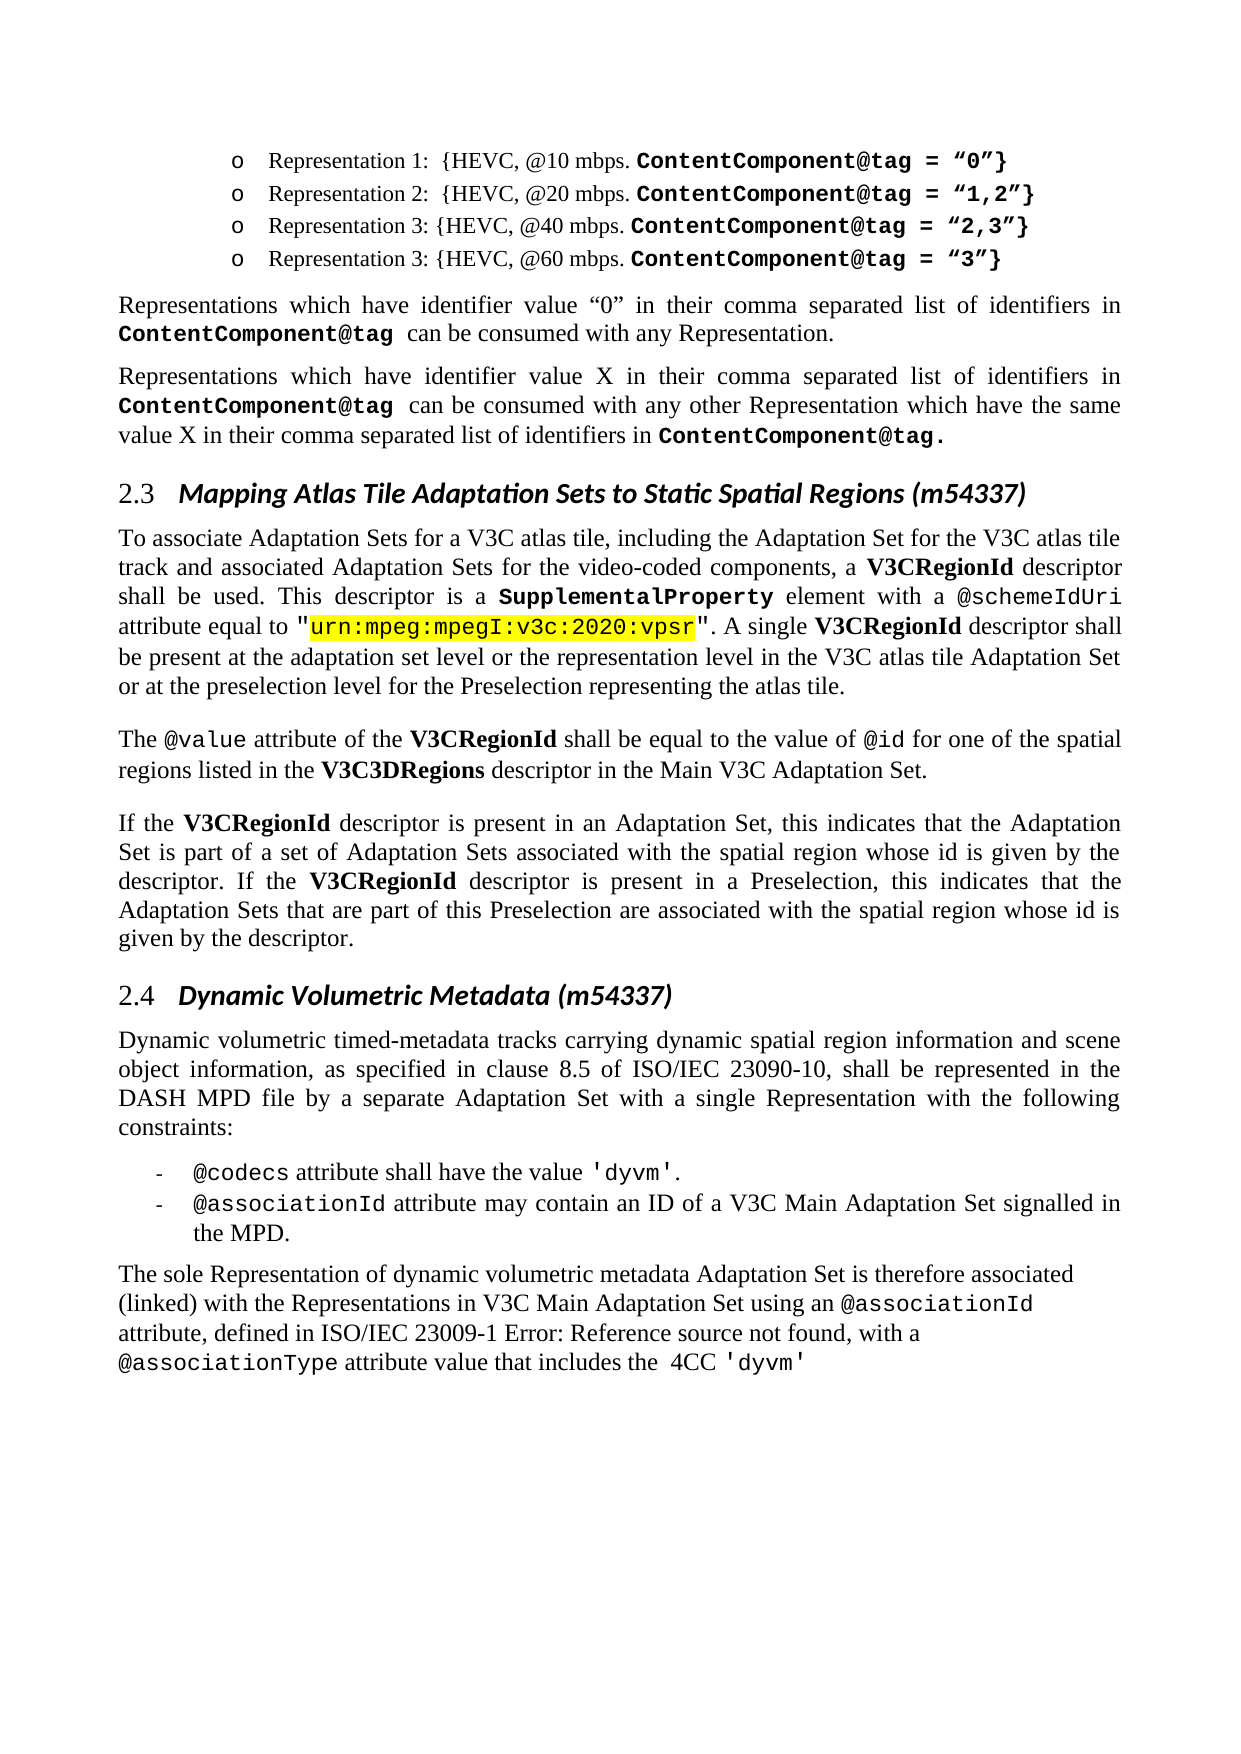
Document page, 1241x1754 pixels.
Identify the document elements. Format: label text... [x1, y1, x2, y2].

list Representation 3: {HEVC, @60 mbps. ContentComponent@tag = “3”} [231, 245, 1122, 273]
list @associationId attribute may contain an ID of a V3C Main Adaptation Set signalled in the MPD. [156, 1188, 1122, 1247]
list Representation 3: {HEVC, @40 mbps. ContentComponent@tag = “2,3”} [231, 212, 1122, 241]
text Dynamic volumetric timed-metadata tracks carrying dynamic spatial region information and scene object information, as specified in clause 8.5 of ISO/IEC 23090-10, shall be represented in the DASH MPD file by a separate Adaptation Set with a single Representation with the following constraints: [118, 1025, 1122, 1140]
list Representation 2: {HEVC, @20 mbps. ContentComponent@tag = “1,2”} [231, 180, 1122, 208]
text Representations which have identifier value “0” in their comma separated list of identifiers in ContentComponent@tag can be consumed with any Representation. [118, 290, 1122, 349]
text Representations which have identifier value X in their comma separated list of identifiers in ContentComponent@tag can be consumed with any other Representation which have the same value X in their comma separated list of identifiers in ContentComponent@tag. [118, 361, 1122, 450]
list @codecs attribute shall have the value 'dyvm'. [156, 1157, 1122, 1188]
subtitle Mapping Atlas Tile Adaptation Sets to Static Spatial Regions (m54337) [118, 475, 1122, 511]
list Representation 1: {HEVC, @10 mbps. ContentComponent@tag = “0”} [231, 148, 1122, 176]
text To associate Adaptation Sets for a V3C atlas tile, including the Adaptation Set for the V3C atlas tile track and associated Adaptation Sets for the video-coded components, a V3CRegionId descriptor shall be used. This descriptor is a SupplementalProperty element with a @schemeIdUri attribute equal to "urn:mpeg:mpegI:v3c:2020:vpsr". A single V3CRegionId descriptor shall be present at the adaptation set level or the representation level in the V3C atlas tile Adaptation Set or at the preselection level for the Preselection representing the atlas tile. [118, 523, 1122, 699]
subtitle Dynamic Volumetric Metadata (m54337) [118, 977, 1122, 1013]
text If the V3CRegionId descriptor is present in an Adaptation Set, this indicates that the Adaptation Set is part of a set of Adaptation Sets associated with the spatial region whose id is given by the descriptor. If the V3CRegionId descriptor is present in a Preselection, this indicates that the Adaptation Sets that are part of this Preselection are associated with the spatial region whose id is given by the descriptor. [118, 808, 1122, 952]
text The @value attribute of the V3CRegionId shall be equal to the value of @id for one of the spatial regions listed in the V3C3DRegions descriptor in the Main V3C Adaptation Set. [118, 724, 1122, 783]
